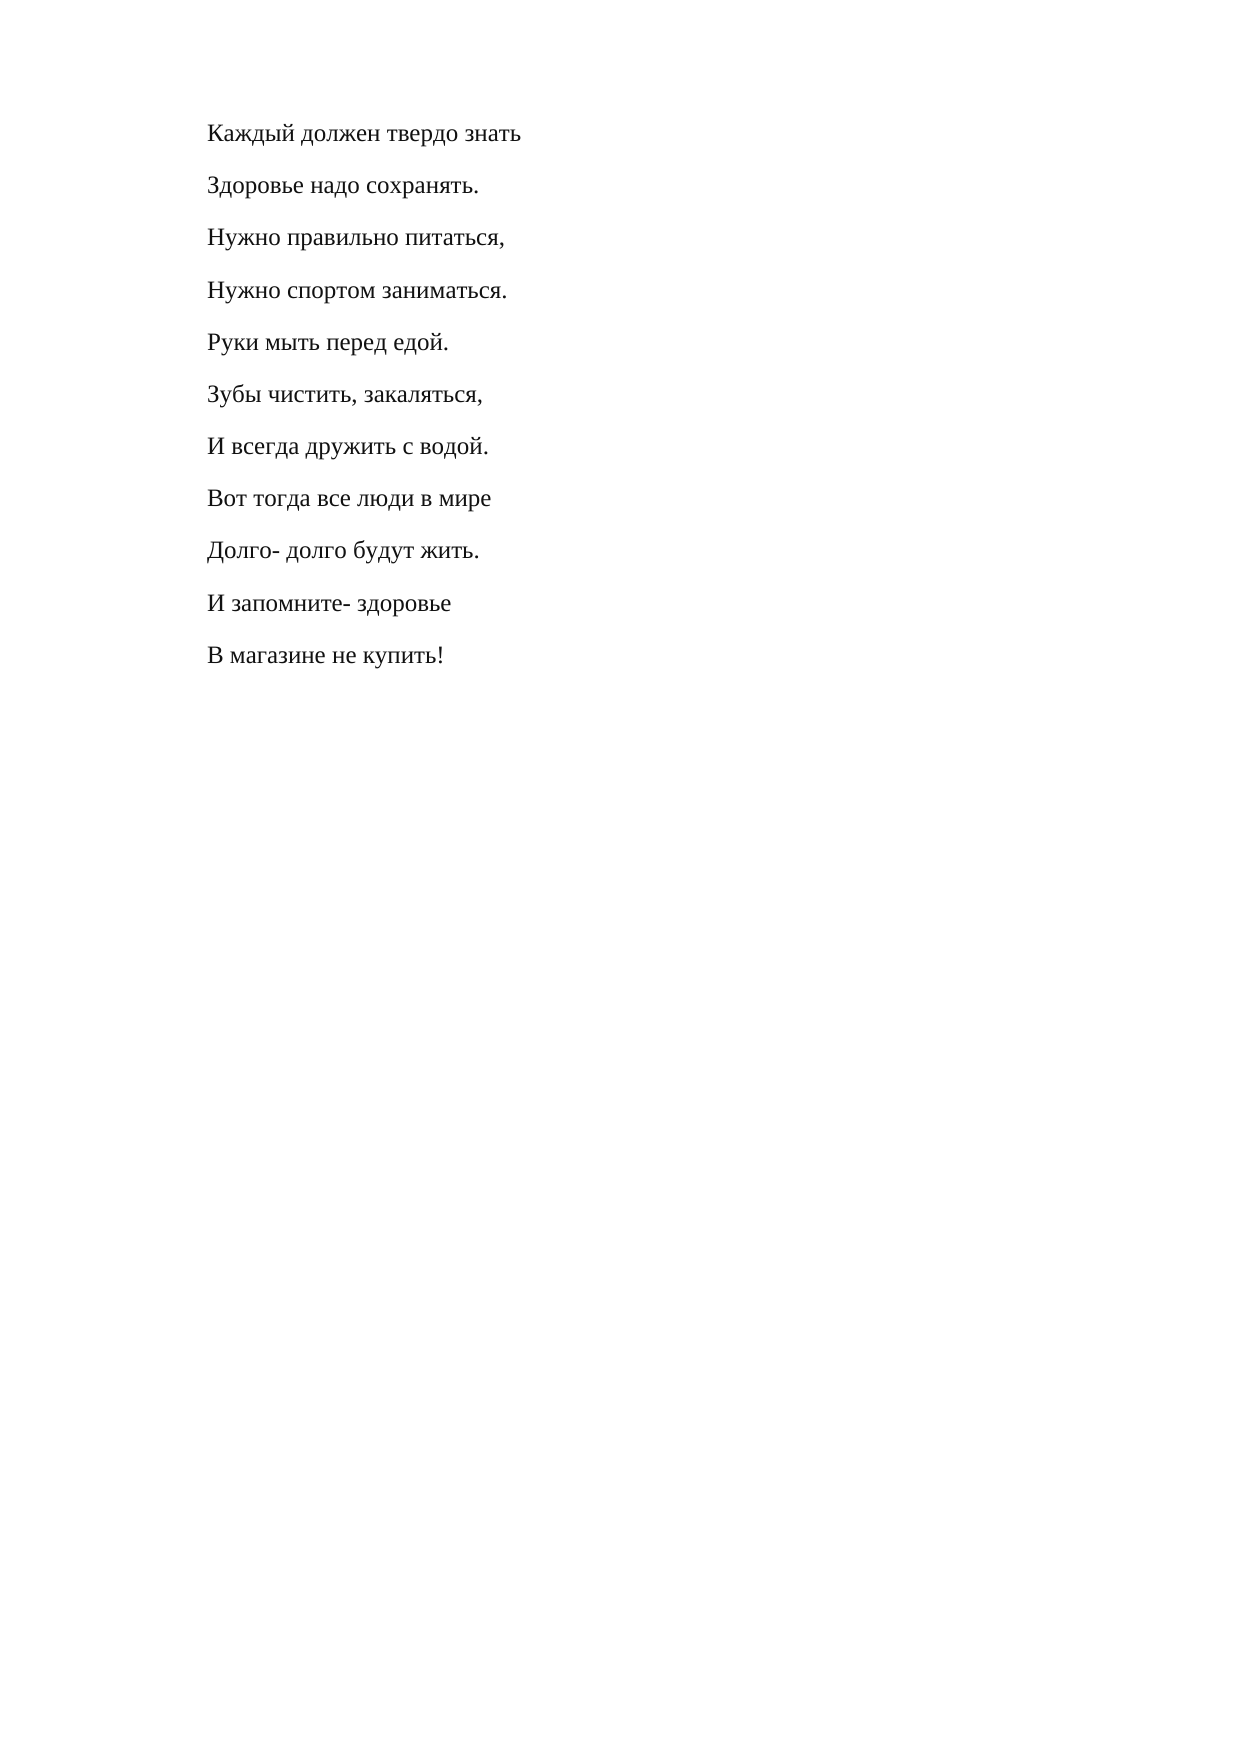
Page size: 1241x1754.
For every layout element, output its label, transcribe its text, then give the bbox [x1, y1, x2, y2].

text Нужно правильно питаться, [207, 222, 1152, 251]
text Здоровье надо сохранять. [207, 170, 1152, 199]
text Долго- долго будут жить. [207, 536, 1152, 564]
text Каждый должен твердо знать [207, 118, 1152, 147]
text Вот тогда все люди в мире [207, 483, 1152, 512]
text В магазине не купить! [207, 640, 1152, 669]
text И всегда дружить с водой. [207, 431, 1152, 460]
text И запомните- здоровье [207, 588, 1152, 617]
text Зубы чистить, закаляться, [207, 379, 1152, 408]
text Руки мыть перед едой. [207, 327, 1152, 356]
text Нужно спортом заниматься. [207, 275, 1152, 303]
